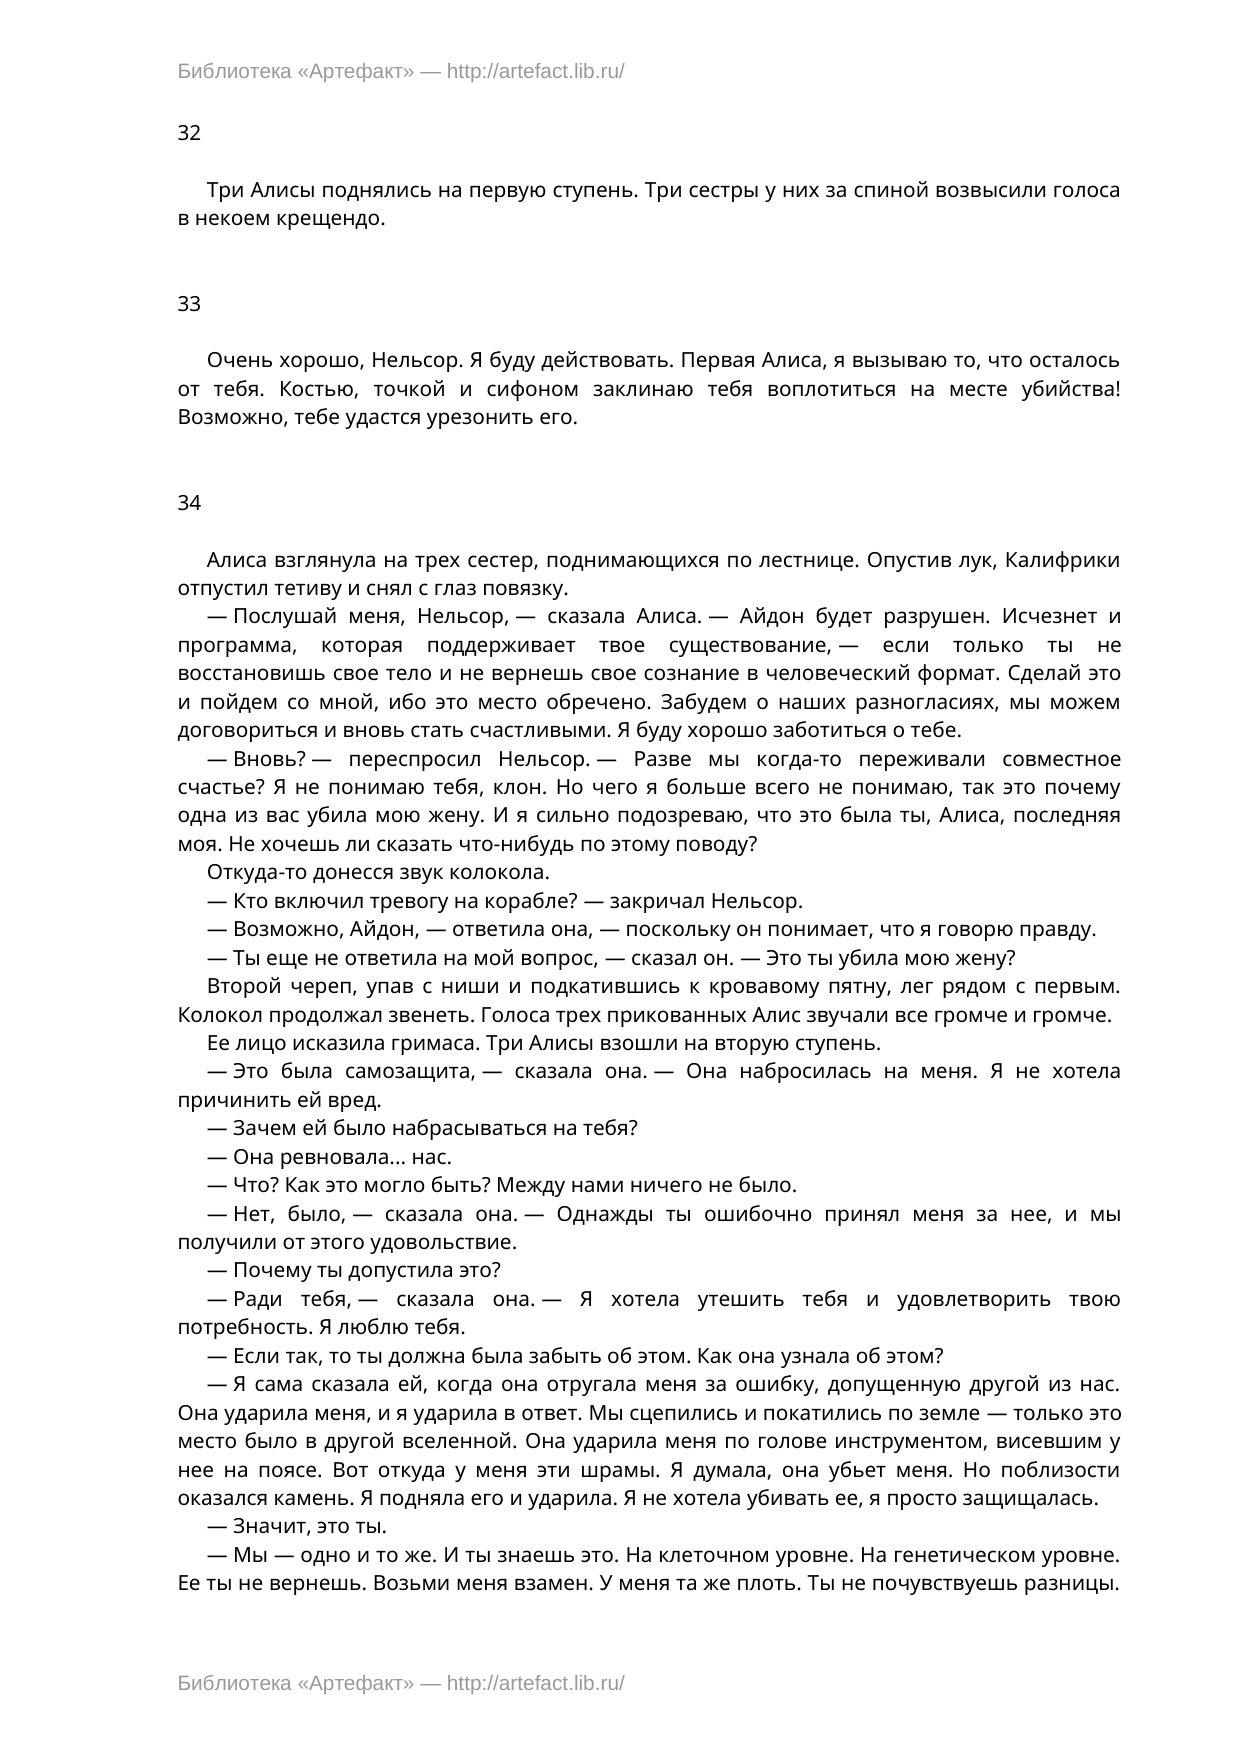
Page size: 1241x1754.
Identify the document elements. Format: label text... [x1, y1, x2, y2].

text — Зачем ей было набрасываться на тебя? [177, 1113, 1122, 1142]
text Три Алисы поднялись на первую ступень. Три сестры у них за спиной возвысили голоса в некоем крещендо. [177, 175, 1122, 232]
text — Ты еще не ответила на мой вопрос, — сказал он. — Это ты убила мою жену? [177, 943, 1122, 971]
text — Послушай меня, Нельсор, — сказала Алиса. — Айдон будет разрушен. Исчезнет и программа, которая поддерживает твое существование, — если только ты не восстановишь свое тело и не вернешь свое сознание в человеческий формат. Сделай это и пойдем со мной, ибо это место обречено. Забудем о наших разногласиях, мы можем договориться и вновь стать счастливыми. Я буду хорошо заботиться о тебе. [177, 602, 1122, 744]
text Алиса взглянула на трех сестер, поднимающихся по лестнице. Опустив лук, Калифрики отпустил тетиву и снял с глаз повязку. [177, 545, 1122, 602]
text — Возможно, Айдон, — ответила она, — поскольку он понимает, что я говорю правду. [177, 914, 1122, 943]
text — Что? Как это могло быть? Между нами ничего не было. [177, 1170, 1122, 1199]
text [177, 1540, 1122, 1597]
subtitle 33 [177, 289, 1122, 317]
text — Кто включил тревогу на корабле? — закричал Нельсор. [177, 886, 1122, 914]
text — Если так, то ты должна была забыть об этом. Как она узнала об этом? [177, 1341, 1122, 1369]
text — Почему ты допустила это? [177, 1256, 1122, 1284]
text — Это была самозащита, — сказала она. — Она набросилась на меня. Я не хотела причинить ей вред. [177, 1057, 1122, 1113]
text Ее лицо исказила гримаса. Три Алисы взошли на вторую ступень. [177, 1028, 1122, 1057]
text — Нет, было, — сказала она. — Однажды ты ошибочно принял меня за нее, и мы получили от этого удовольствие. [177, 1199, 1122, 1256]
text Откуда-то донесся звук колокола. [177, 857, 1122, 886]
text — Значит, это ты. [177, 1512, 1122, 1540]
subtitle 34 [177, 488, 1122, 516]
text Второй череп, упав с ниши и подкатившись к кровавому пятну, лег рядом с первым. Колокол продолжал звенеть. Голоса трех прикованных Алис звучали все громче и громче. [177, 971, 1122, 1028]
text — Вновь? — переспросил Нельсор. — Разве мы когда-то переживали совместное счастье? Я не понимаю тебя, клон. Но чего я больше всего не понимаю, так это почему одна из вас убила мою жену. И я сильно подозреваю, что это была ты, Алиса, последняя моя. Не хочешь ли сказать что-нибудь по этому поводу? [177, 744, 1122, 857]
text — Она ревновала... нас. [177, 1142, 1122, 1170]
text — Я сама сказала ей, когда она отругала меня за ошибку, допущенную другой из нас. Она ударила меня, и я ударила в ответ. Мы сцепились и покатились по земле — только это место было в другой вселенной. Она ударила меня по голове инструментом, висевшим у нее на поясе. Вот откуда у меня эти шрамы. Я думала, она убьет меня. Но поблизости оказался камень. Я подняла его и ударила. Я не хотела убивать ее, я просто защищалась. [177, 1369, 1122, 1512]
text Очень хорошо, Нельсор. Я буду действовать. Первая Алиса, я вызываю то, что осталось от тебя. Костью, точкой и сифоном заклинаю тебя воплотиться на месте убийства! Возможно, тебе удастся урезонить его. [177, 346, 1122, 431]
text — Ради тебя, — сказала она. — Я хотела утешить тебя и удовлетворить твою потребность. Я люблю тебя. [177, 1284, 1122, 1341]
subtitle 32 [177, 118, 1122, 147]
